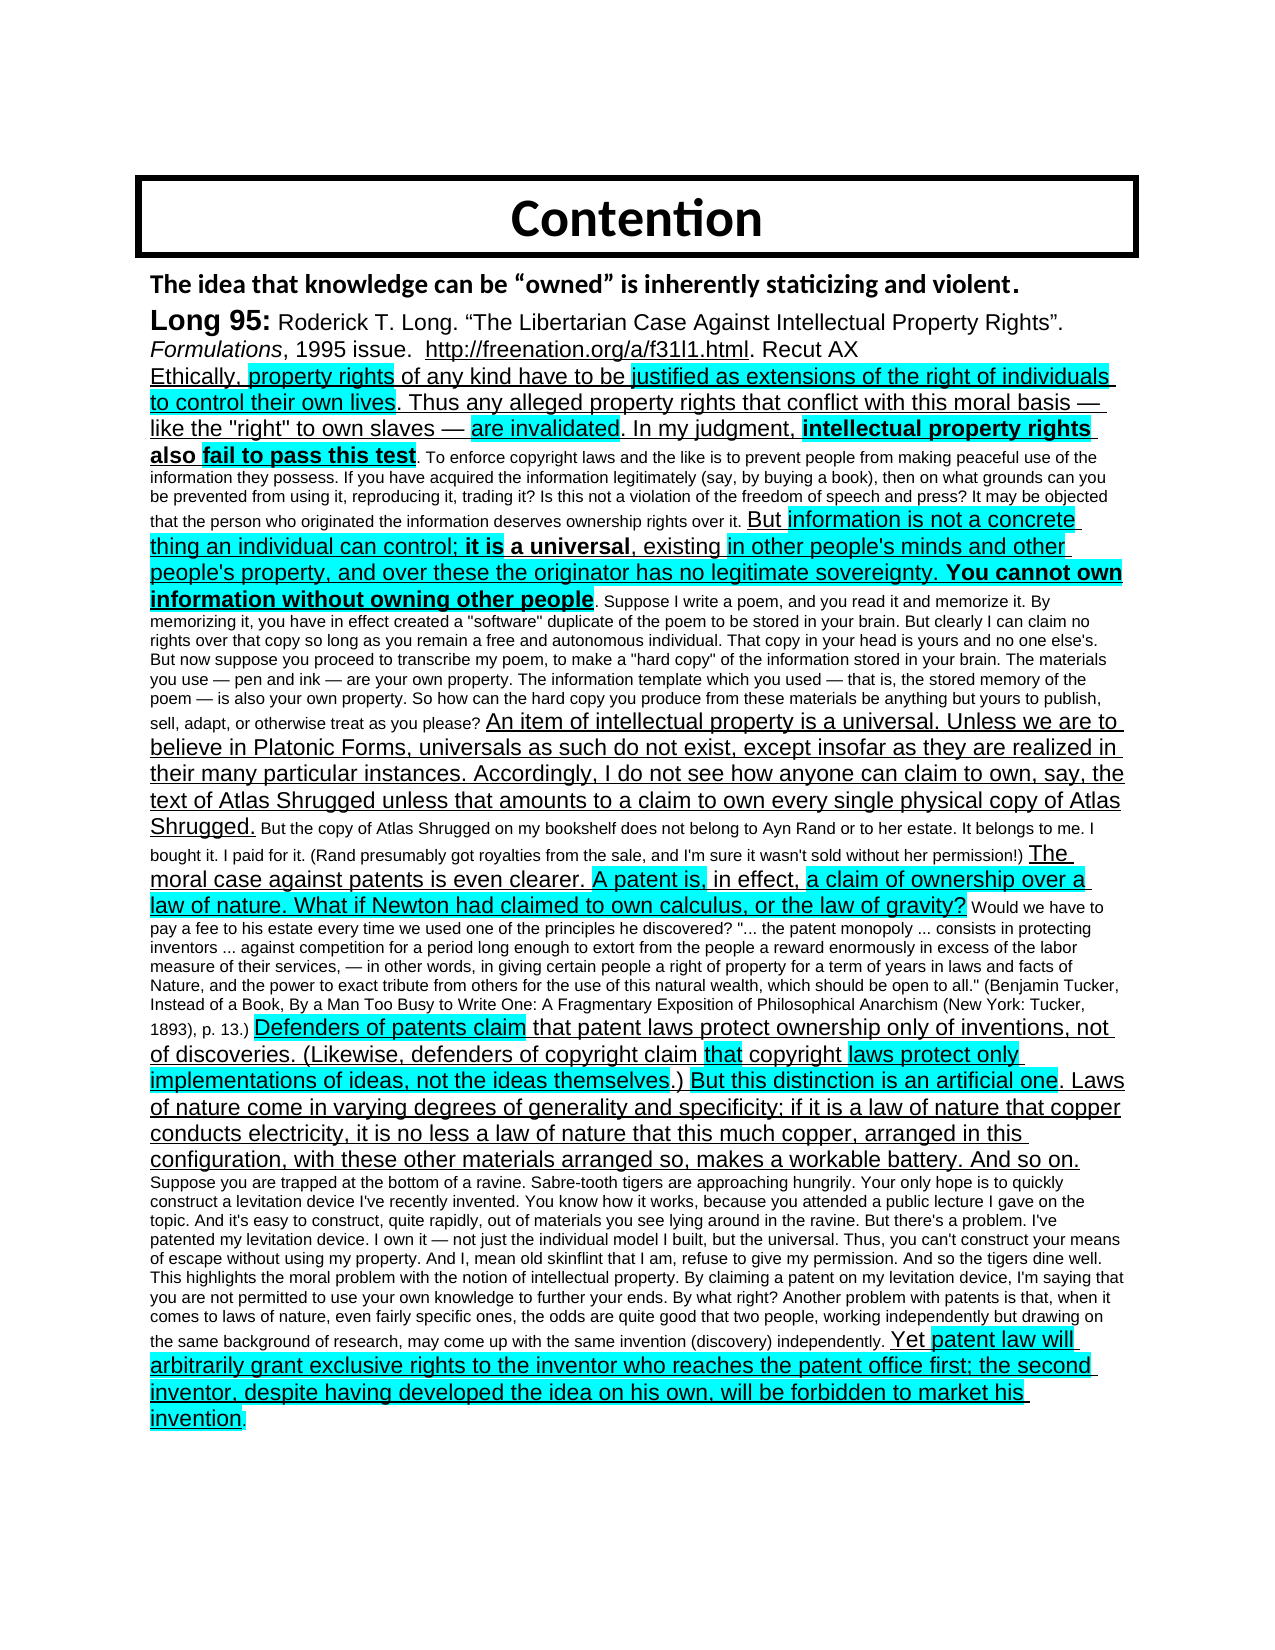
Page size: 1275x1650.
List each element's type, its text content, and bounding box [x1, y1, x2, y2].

text Ethically, property rights of any kind have to be justified as extensions of the right of individuals to control their own lives. Thus any alleged property rights that conflict with this moral basis — like the "right" to own slaves — are invalidated. In my judgment, intellectual property rights also fail to pass this test. To enforce copyright laws and the like is to prevent people from making peaceful use of the information they possess. If you have acquired the information legitimately (say, by buying a book), then on what grounds can you be prevented from using it, reproducing it, trading it? Is this not a violation of the freedom of speech and press? It may be objected that the person who originated the information deserves ownership rights over it. But information is not a concrete thing an individual can control; it is a universal, existing in other people's minds and other people's property, and over these the originator has no legitimate sovereignty. You cannot own information without owning other people. Suppose I write a poem, and you read it and memorize it. By memorizing it, you have in effect created a "software" duplicate of the poem to be stored in your brain. But clearly I can claim no rights over that copy so long as you remain a free and autonomous individual. That copy in your head is yours and no one else's. But now suppose you proceed to transcribe my poem, to make a "hard copy" of the information stored in your brain. The materials you use — pen and ink — are your own property. The information template which you used — that is, the stored memory of the poem — is also your own property. So how can the hard copy you produce from these materials be anything but yours to publish, sell, adapt, or otherwise treat as you please? An item of intellectual property is a universal. Unless we are to believe in Platonic Forms, universals as such do not exist, except insofar as they are realized in their many particular instances. Accordingly, I do not see how anyone can claim to own, say, the text of Atlas Shrugged unless that amounts to a claim to own every single physical copy of Atlas Shrugged. But the copy of Atlas Shrugged on my bookshelf does not belong to Ayn Rand or to her estate. It belongs to me. I bought it. I paid for it. (Rand presumably got royalties from the sale, and I'm sure it wasn't sold without her permission!) The moral case against patents is even clearer. A patent is, in effect, a claim of ownership over a law of nature. What if Newton had claimed to own calculus, or the law of gravity? Would we have to pay a fee to his estate every time we used one of the principles he discovered? "... the patent monopoly ... consists in protecting inventors ... against competition for a period long enough to extort from the people a reward enormously in excess of the labor measure of their services, — in other words, in giving certain people a right of property for a term of years in laws and facts of Nature, and the power to exact tribute from others for the use of this natural wealth, which should be open to all." (Benjamin Tucker, Instead of a Book, By a Man Too Busy to Write One: A Fragmentary Exposition of Philosophical Anarchism (New York: Tucker, 1893), p. 13.) Defenders of patents claim that patent laws protect ownership only of inventions, not of discoveries. (Likewise, defenders of copyright claim that copyright laws protect only implementations of ideas, not the ideas themselves.) But this distinction is an artificial one. Laws of nature come in varying degrees of generality and specificity; if it is a law of nature that copper conducts electricity, it is no less a law of nature that this much copper, arranged in this configuration, with these other materials arranged so, makes a workable battery. And so on. Suppose you are trapped at the bottom of a ravine. Sabre-tooth tigers are approaching hungrily. Your only hope is to quickly construct a levitation device I've recently invented. You know how it works, because you attended a public lecture I gave on the topic. And it's easy to construct, quite rapidly, out of materials you see lying around in the ravine. But there's a problem. I've patented my levitation device. I own it — not just the individual model I built, but the universal. Thus, you can't construct your means of escape without using my property. And I, mean old skinflint that I am, refuse to give my permission. And so the tigers dine well. This highlights the moral problem with the notion of intellectual property. By claiming a patent on my levitation device, I'm saying that you are not permitted to use your own knowledge to further your ends. By what right? Another problem with patents is that, when it comes to laws of nature, even fairly specific ones, the odds are quite good that two people, working independently but drawing on the same background of research, may come up with the same invention (discovery) independently. Yet patent law will arbitrarily grant exclusive rights to the inventor who reaches the patent office first; the second inventor, despite having developed the idea on his own, will be forbidden to market his invention. [150, 1091, 1125, 1431]
text Long 95: Roderick T. Long. “The Libertarian Case Against Intellectual Property Rights”. Formulations, 1995 issue. http://freenation.org/a/f31l1.html. Recut AX [150, 303, 1125, 363]
text Ethically, property rights of any kind have to be justified as extensions of the right of individuals to control their own lives. Thus any alleged property rights that conflict with this moral basis — like the "right" to own slaves — are invalidated. In my judgment, intellectual property rights also fail to pass this test. To enforce copyright laws and the like is to prevent people from making peaceful use of the information they possess. If you have acquired the information legitimately (say, by buying a book), then on what grounds can you be prevented from using it, reproducing it, trading it? Is this not a violation of the freedom of speech and press? It may be objected that the person who originated the information deserves ownership rights over it. But information is not a concrete thing an individual can control; it is a universal, existing in other people's minds and other people's property, and over these the originator has no legitimate sovereignty. You cannot own information without owning other people. Suppose I write a poem, and you read it and memorize it. By memorizing it, you have in effect created a "software" duplicate of the poem to be stored in your brain. But clearly I can claim no rights over that copy so long as you remain a free and autonomous individual. That copy in your head is yours and no one else's. But now suppose you proceed to transcribe my poem, to make a "hard copy" of the information stored in your brain. The materials you use — pen and ink — are your own property. The information template which you used — that is, the stored memory of the poem — is also your own property. So how can the hard copy you produce from these materials be anything but yours to publish, sell, adapt, or otherwise treat as you please? An item of intellectual property is a universal. Unless we are to believe in Platonic Forms, universals as such do not exist, except insofar as they are realized in their many particular instances. Accordingly, I do not see how anyone can claim to own, say, the text of Atlas Shrugged unless that amounts to a claim to own every single physical copy of Atlas Shrugged. But the copy of Atlas Shrugged on my bookshelf does not belong to Ayn Rand or to her estate. It belongs to me. I bought it. I paid for it. (Rand presumably got royalties from the sale, and I'm sure it wasn't sold without her permission!) The moral case against patents is even clearer. A patent is, in effect, a claim of ownership over a law of nature. What if Newton had claimed to own calculus, or the law of gravity? Would we have to pay a fee to his estate every time we used one of the principles he discovered? "... the patent monopoly ... consists in protecting inventors ... against competition for a period long enough to extort from the people a reward enormously in excess of the labor measure of their services, — in other words, in giving certain people a right of property for a term of years in laws and facts of Nature, and the power to exact tribute from others for the use of this natural wealth, which should be open to all." (Benjamin Tucker, Instead of a Book, By a Man Too Busy to Write One: A Fragmentary Exposition of Philosophical Anarchism (New York: Tucker, 1893), p. 13.) Defenders of patents claim that patent laws protect ownership only of inventions, not of discoveries. (Likewise, defenders of copyright claim that copyright laws protect only implementations of ideas, not the ideas themselves.) But this distinction is an artificial one. Laws of nature come in varying degrees of generality and specificity; if it is a law of nature that copper conducts electricity, it is no less a law of nature that this much copper, arranged in this configuration, with these other materials arranged so, makes a workable battery. And so on. Suppose you are trapped at the bottom of a ravine. Sabre-tooth tigers are approaching hungrily. Your only hope is to quickly construct a levitation device I've recently invented. You know how it works, because you attended a public lecture I gave on the topic. And it's easy to construct, quite rapidly, out of materials you see lying around in the ravine. But there's a problem. I've patented my levitation device. I own it — not just the individual model I built, but the universal. Thus, you can't construct your means of escape without using my property. And I, mean old skinflint that I am, refuse to give my permission. And so the tigers dine well. This highlights the moral problem with the notion of intellectual property. By claiming a patent on my levitation device, I'm saying that you are not permitted to use your own knowledge to further your ends. By what right? Another problem with patents is that, when it comes to laws of nature, even fairly specific ones, the odds are quite good that two people, working independently but drawing on the same background of research, may come up with the same invention (discovery) independently. Yet patent law will arbitrarily grant exclusive rights to the inventor who reaches the patent office first; the second inventor, despite having developed the idea on his own, will be forbidden to market his invention. [150, 363, 1125, 783]
subtitle The idea that knowledge can be “owned” is inherently staticizing and violent. [150, 267, 1125, 300]
subtitle Contention [142, 181, 1133, 252]
